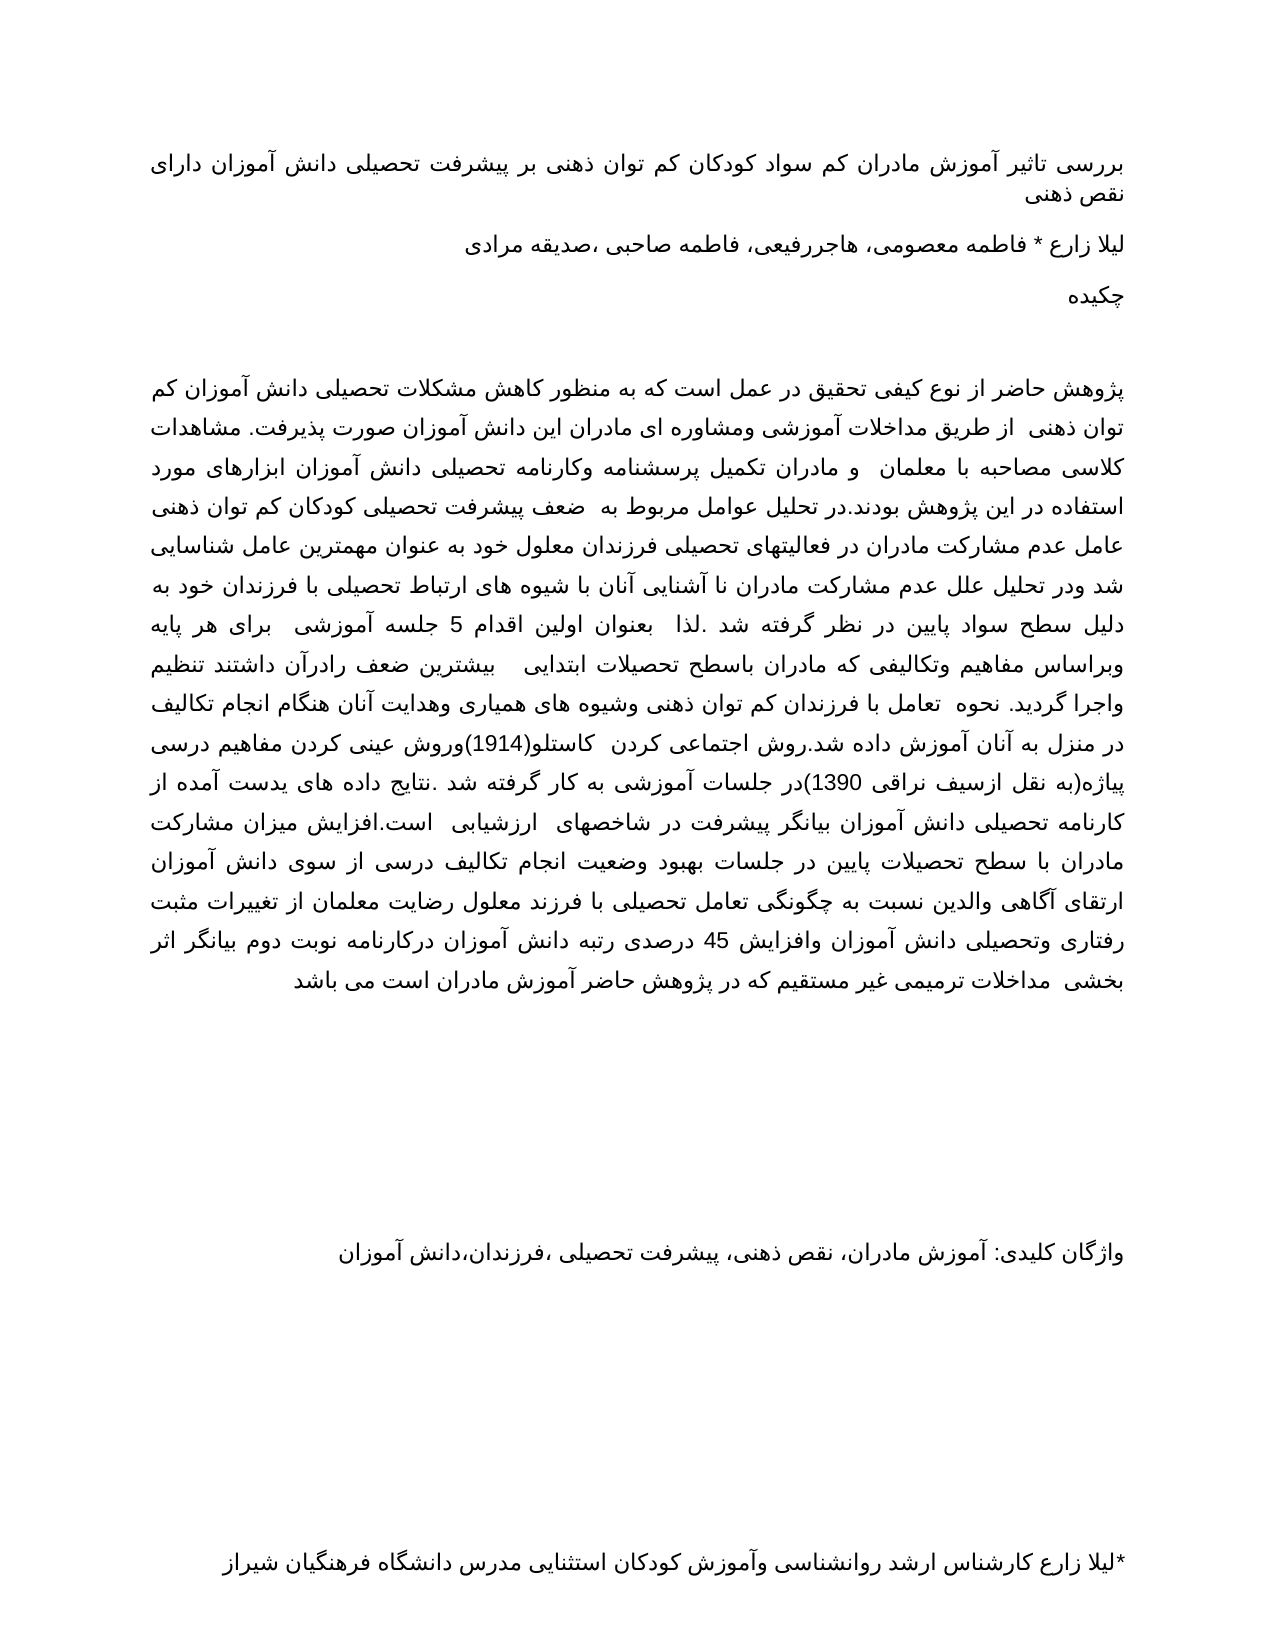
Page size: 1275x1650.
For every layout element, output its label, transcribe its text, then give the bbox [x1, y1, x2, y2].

text بررسی تاثیر آموزش مادران کم سواد کودکان کم توان ذهنی بر پیشرفت تحصیلی دانش آموزان دارای نقص ذهنی [150, 150, 1125, 207]
text چکیده [150, 282, 1125, 309]
text لیلا زارع * فاطمه معصومی، هاجررفیعی، فاطمه صاحبی ،صدیقه مرادی [150, 231, 1125, 258]
text پژوهش حاضر از نوع کیفی تحقیق در عمل است که به منظور کاهش مشکلات تحصیلی دانش آموزان کم توان ذهنی از طریق مداخلات آموزشی ومشاوره ای مادران این دانش آموزان صورت پذیرفت. مشاهدات کلاسی مصاحبه با معلمان و مادران تکمیل پرسشنامه وکارنامه تحصیلی دانش آموزان ابزارهای مورد استفاده در این پژوهش بودند.در تحلیل عوامل مربوط به ضعف پیشرفت تحصیلی کودکان کم توان ذهنی عامل عدم مشارکت مادران در فعالیتهای تحصیلی فرزندان معلول خود به عنوان مهمترین عامل شناسایی شد ودر تحلیل علل عدم مشارکت مادران نا آشنایی آنان با شیوه های ارتباط تحصیلی با فرزندان خود به دلیل سطح سواد پایین در نظر گرفته شد .لذا بعنوان اولین اقدام 5 جلسه آموزشی برای هر پایه وبراساس مفاهیم وتکالیفی که مادران باسطح تحصیلات ابتدایی بیشترین ضعف رادرآن داشتند تنظیم واجرا گردید. نحوه تعامل با فرزندان کم توان ذهنی وشیوه های همیاری وهدایت آنان هنگام انجام تکالیف در منزل به آنان آموزش داده شد.روش اجتماعی کردن کاستلو(1914)وروش عینی کردن مفاهیم درسی پیاژه(به نقل ازسیف نراقی 1390)در جلسات آموزشی به کار گرفته شد .نتایج داده های یدست آمده از کارنامه تحصیلی دانش آموزان بیانگر پیشرفت در شاخصهای ارزشیابی است.افزایش میزان مشارکت مادران با سطح تحصیلات پایین در جلسات بهبود وضعیت انجام تکالیف درسی از سوی دانش آموزان ارتقای آگاهی والدین نسبت به چگونگی تعامل تحصیلی با فرزند معلول رضایت معلمان از تغییرات مثبت رفتاری وتحصیلی دانش آموزان وافزایش 45 درصدی رتبه دانش آموزان درکارنامه نوبت دوم بیانگر اثر بخشی مداخلات ترمیمی غیر مستقیم که در پژوهش حاضر آموزش مادران است می باشد [150, 333, 1125, 993]
text واژگان کلیدی: آموزش مادران، نقص ذهنی، پیشرفت تحصیلی ،فرزندان،دانش آموزان [150, 1239, 1125, 1265]
